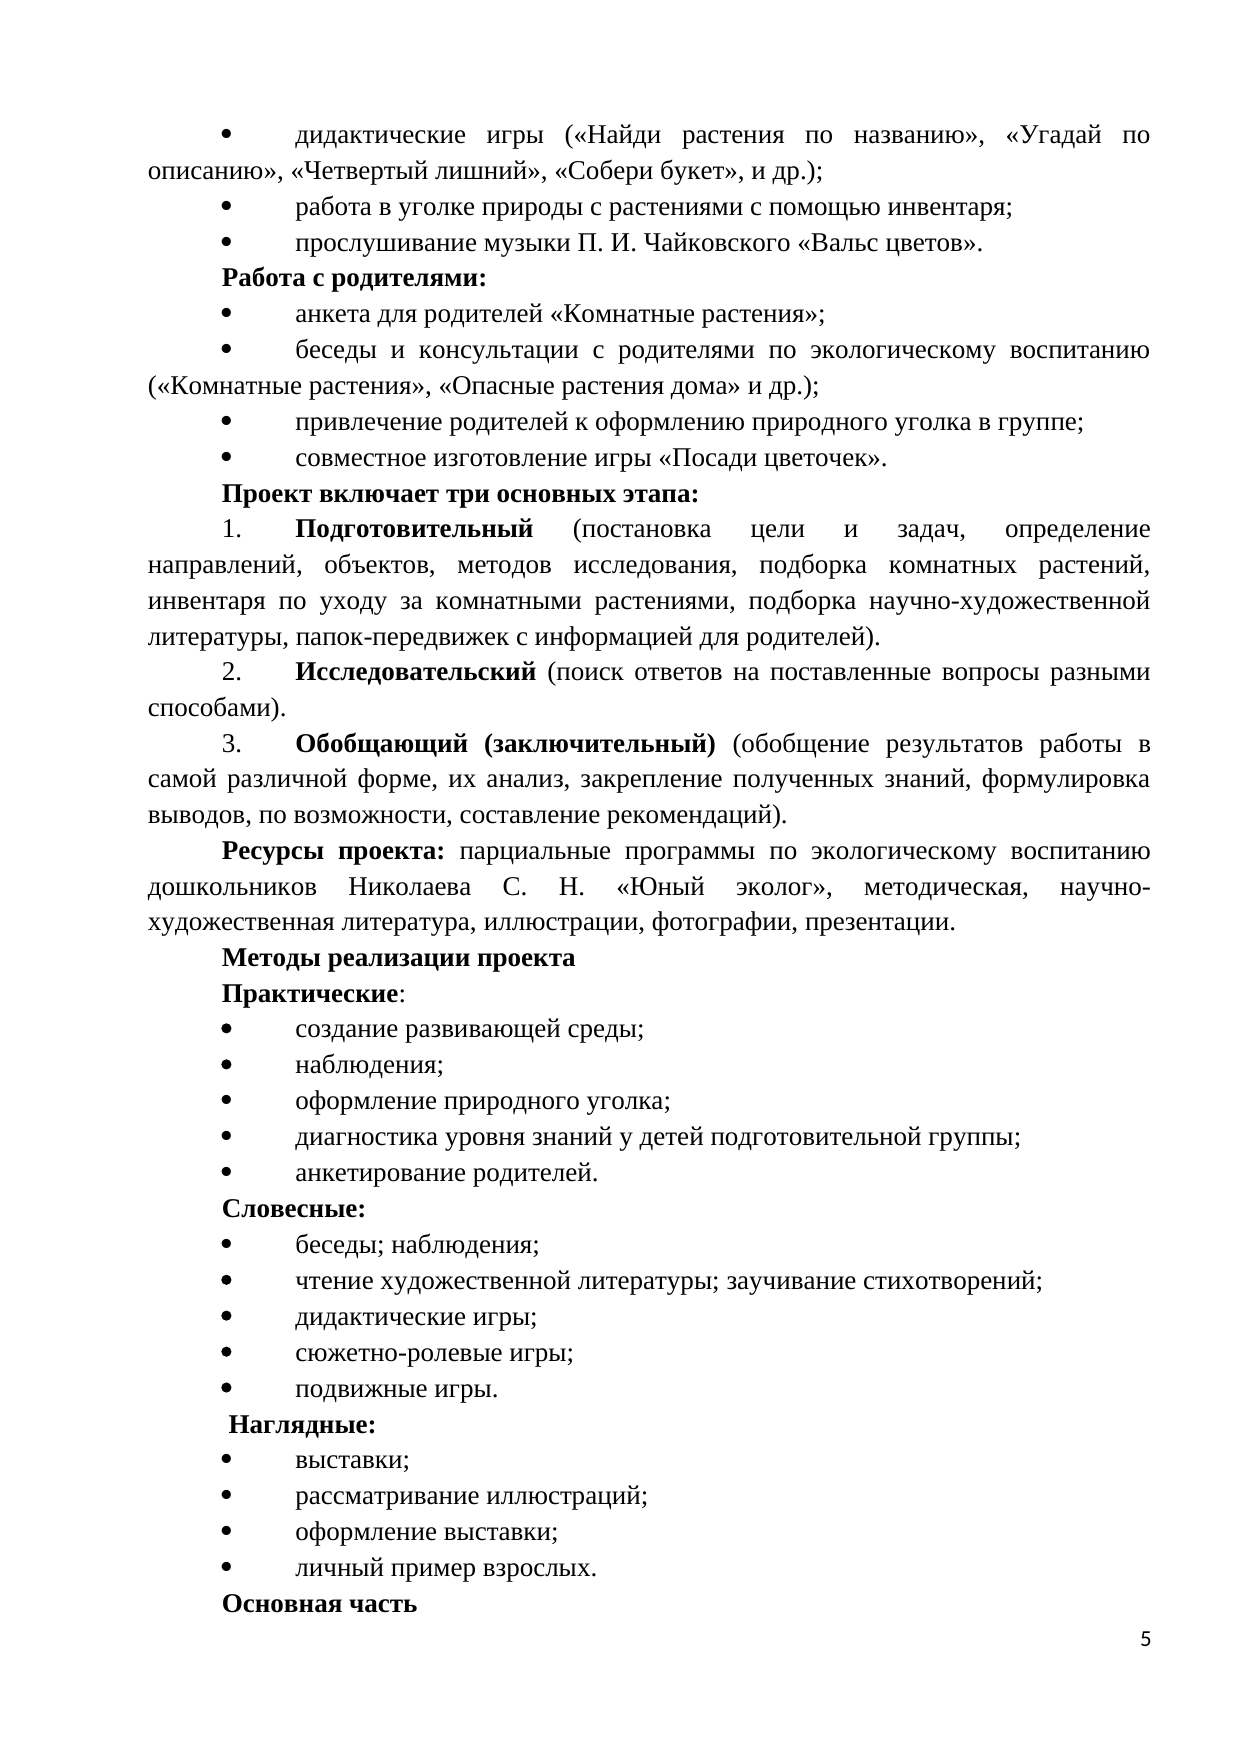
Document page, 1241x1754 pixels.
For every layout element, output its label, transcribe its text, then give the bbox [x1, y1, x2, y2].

list Работа с родителями: [148, 262, 1152, 293]
list беседы; наблюдения; [148, 1228, 1152, 1259]
text Проект включает три основных этапа: [148, 477, 1152, 508]
list прослушивание музыки П. И. Чайковского «Вальс цветов». [148, 226, 1152, 257]
text Методы реализации проекта [148, 941, 1152, 972]
list Подготовительный (постановка цели и задач, определение направлений, объектов, методов исследования, подборка комнатных растений, инвентаря по уходу за комнатными растениями, подборка научно-художественной литературы, папок-передвижек с информацией для родителей). [148, 512, 1152, 651]
text Практические: [148, 977, 1152, 1008]
text Словесные: [148, 1192, 1152, 1223]
list совместное изготовление игры «Посади цветочек». [148, 441, 1152, 472]
list выставки; [148, 1443, 1152, 1475]
list подвижные игры. [148, 1372, 1152, 1403]
list личный пример взрослых. [148, 1551, 1152, 1582]
list чтение художественной литературы; заучивание стихотворений; [148, 1264, 1152, 1295]
list дидактические игры; [148, 1300, 1152, 1331]
list рассматривание иллюстраций; [148, 1479, 1152, 1511]
list оформление выставки; [148, 1515, 1152, 1547]
list работа в уголке природы с растениями с помощью инвентаря; [148, 190, 1152, 221]
list Обобщающий (заключительный) (обобщение результатов работы в самой различной форме, их анализ, закрепление полученных знаний, формулировка выводов, по возможности, составление рекомендаций). [148, 727, 1152, 829]
list анкетирование родителей. [148, 1156, 1152, 1188]
list наблюдения; [148, 1048, 1152, 1080]
list оформление природного уголка; [148, 1084, 1152, 1116]
text Ресурсы проекта: парциальные программы по экологическому воспитанию дошкольников Николаева С. Н. «Юный эколог», методическая, научно-художественная литература, иллюстрации, фотографии, презентации. [148, 834, 1152, 937]
list привлечение родителей к оформлению природного уголка в группе; [148, 405, 1152, 436]
list беседы и консультации с родителями по экологическому воспитанию («Комнатные растения», «Опасные растения дома» и др.); [148, 333, 1152, 400]
text Основная часть [148, 1587, 1152, 1618]
text Наглядные: [148, 1408, 1152, 1439]
list анкета для родителей «Комнатные растения»; [148, 297, 1152, 328]
list диагностика уровня знаний у детей подготовительной группы; [148, 1120, 1152, 1152]
list сюжетно-ролевые игры; [148, 1336, 1152, 1367]
list дидактические игры («Найди растения по названию», «Угадай по описанию», «Четвертый лишний», «Собери букет», и др.); [148, 118, 1152, 185]
list Исследовательский (поиск ответов на поставленные вопросы разными способами). [148, 655, 1152, 722]
list создание развивающей среды; [148, 1013, 1152, 1044]
